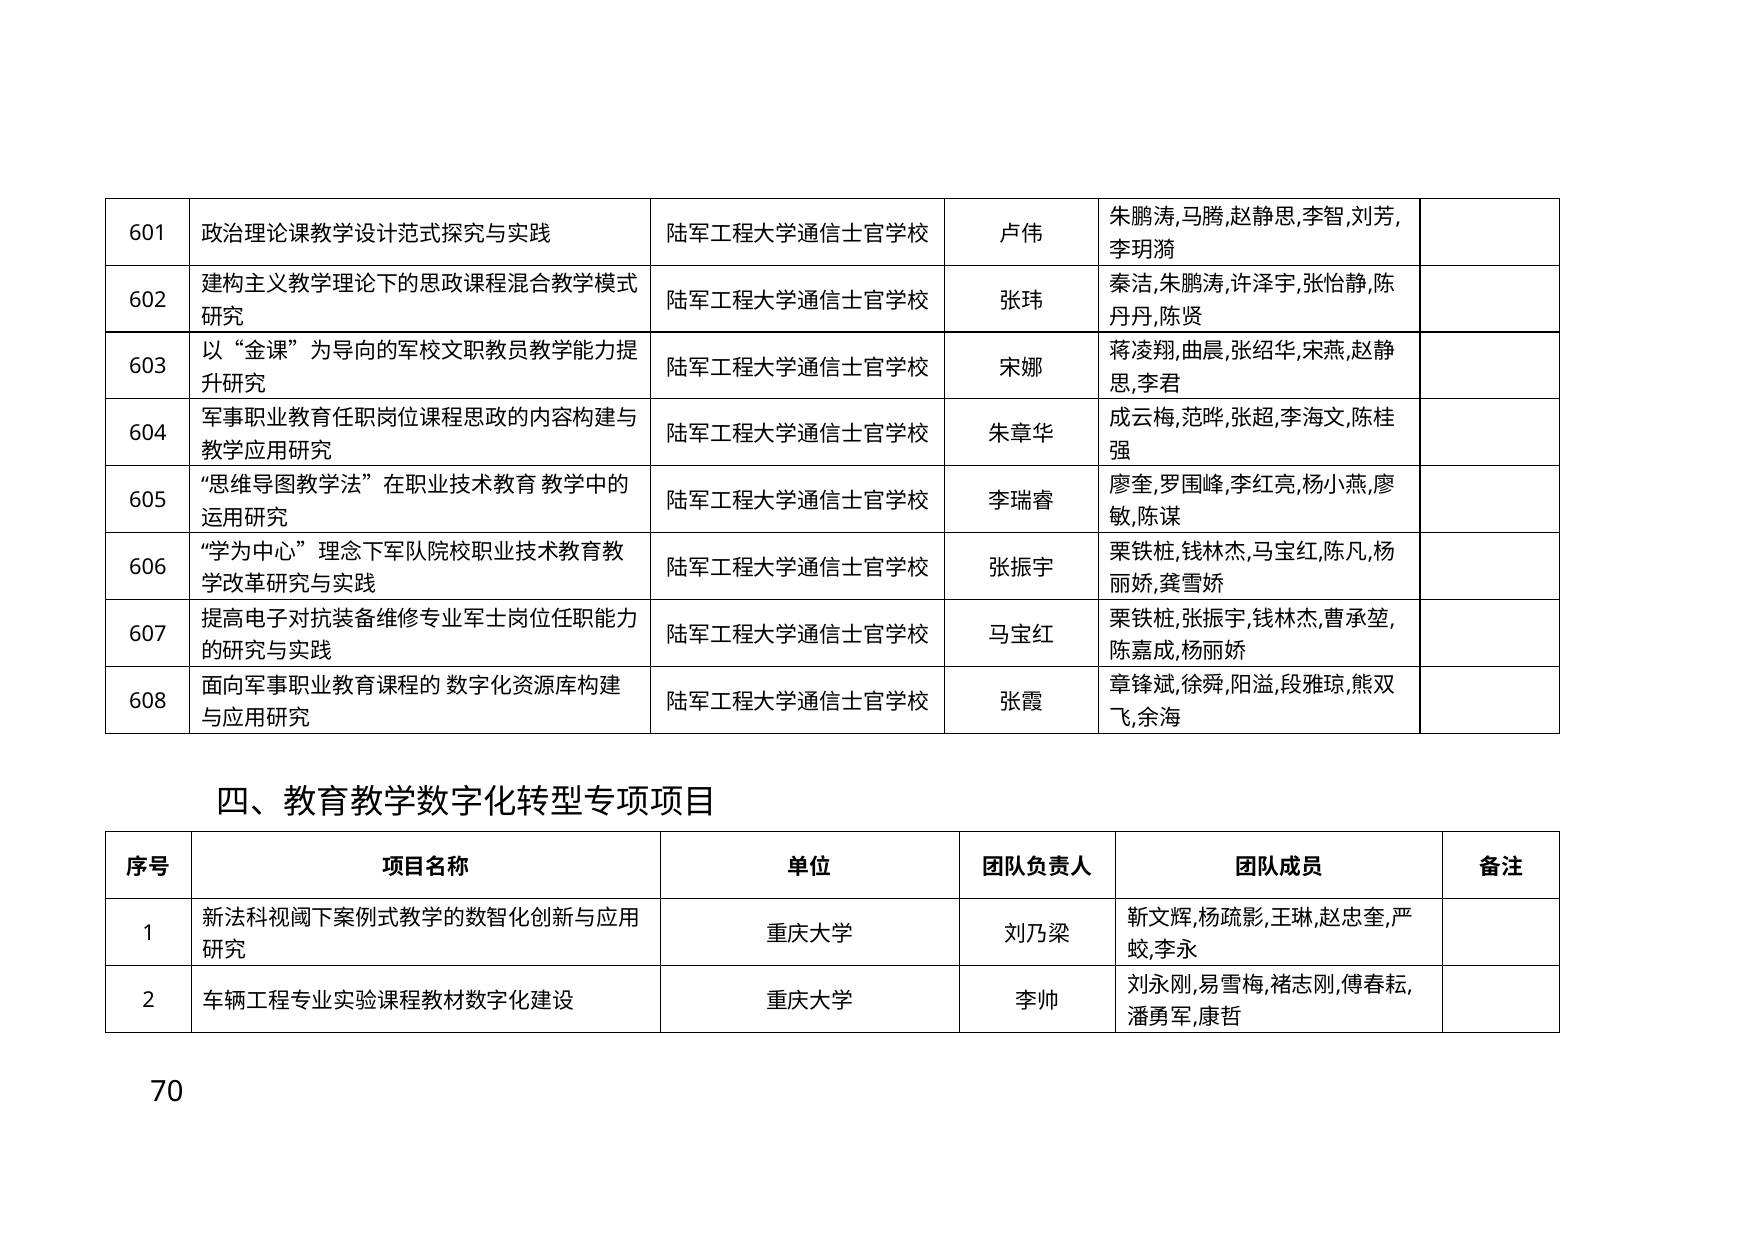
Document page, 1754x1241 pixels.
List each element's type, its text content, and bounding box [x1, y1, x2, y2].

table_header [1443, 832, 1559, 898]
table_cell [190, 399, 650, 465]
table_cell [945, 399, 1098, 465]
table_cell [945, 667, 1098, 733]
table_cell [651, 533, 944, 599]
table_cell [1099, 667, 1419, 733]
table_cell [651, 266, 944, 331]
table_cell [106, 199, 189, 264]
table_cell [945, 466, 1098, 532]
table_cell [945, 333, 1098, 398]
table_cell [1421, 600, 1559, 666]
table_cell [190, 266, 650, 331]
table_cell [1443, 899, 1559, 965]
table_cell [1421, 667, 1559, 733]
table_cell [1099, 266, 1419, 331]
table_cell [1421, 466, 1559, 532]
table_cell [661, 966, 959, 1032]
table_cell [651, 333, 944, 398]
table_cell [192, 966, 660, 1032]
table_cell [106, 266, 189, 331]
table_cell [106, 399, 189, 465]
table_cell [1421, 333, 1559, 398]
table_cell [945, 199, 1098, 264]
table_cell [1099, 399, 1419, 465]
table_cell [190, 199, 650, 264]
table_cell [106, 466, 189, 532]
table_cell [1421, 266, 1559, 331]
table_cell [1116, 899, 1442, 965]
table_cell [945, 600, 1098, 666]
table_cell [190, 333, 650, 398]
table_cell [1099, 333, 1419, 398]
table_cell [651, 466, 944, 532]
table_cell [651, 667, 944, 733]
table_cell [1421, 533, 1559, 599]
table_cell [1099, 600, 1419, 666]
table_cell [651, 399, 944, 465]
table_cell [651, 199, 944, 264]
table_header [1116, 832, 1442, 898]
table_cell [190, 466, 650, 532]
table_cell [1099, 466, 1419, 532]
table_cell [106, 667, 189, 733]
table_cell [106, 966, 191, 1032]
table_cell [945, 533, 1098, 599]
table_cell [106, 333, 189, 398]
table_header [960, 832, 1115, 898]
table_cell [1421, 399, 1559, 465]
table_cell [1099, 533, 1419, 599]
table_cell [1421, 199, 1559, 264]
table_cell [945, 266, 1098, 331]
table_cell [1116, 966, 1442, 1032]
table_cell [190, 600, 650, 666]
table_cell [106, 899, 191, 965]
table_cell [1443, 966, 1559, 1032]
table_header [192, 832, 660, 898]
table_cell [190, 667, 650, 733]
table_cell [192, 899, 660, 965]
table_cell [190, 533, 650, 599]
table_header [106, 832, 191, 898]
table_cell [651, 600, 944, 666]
text 四、教育教学数字化转型专项项目 [150, 766, 1604, 831]
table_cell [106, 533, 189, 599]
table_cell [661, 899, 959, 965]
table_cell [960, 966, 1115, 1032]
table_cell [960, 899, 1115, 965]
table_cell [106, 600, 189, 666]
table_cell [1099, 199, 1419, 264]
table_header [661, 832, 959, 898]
